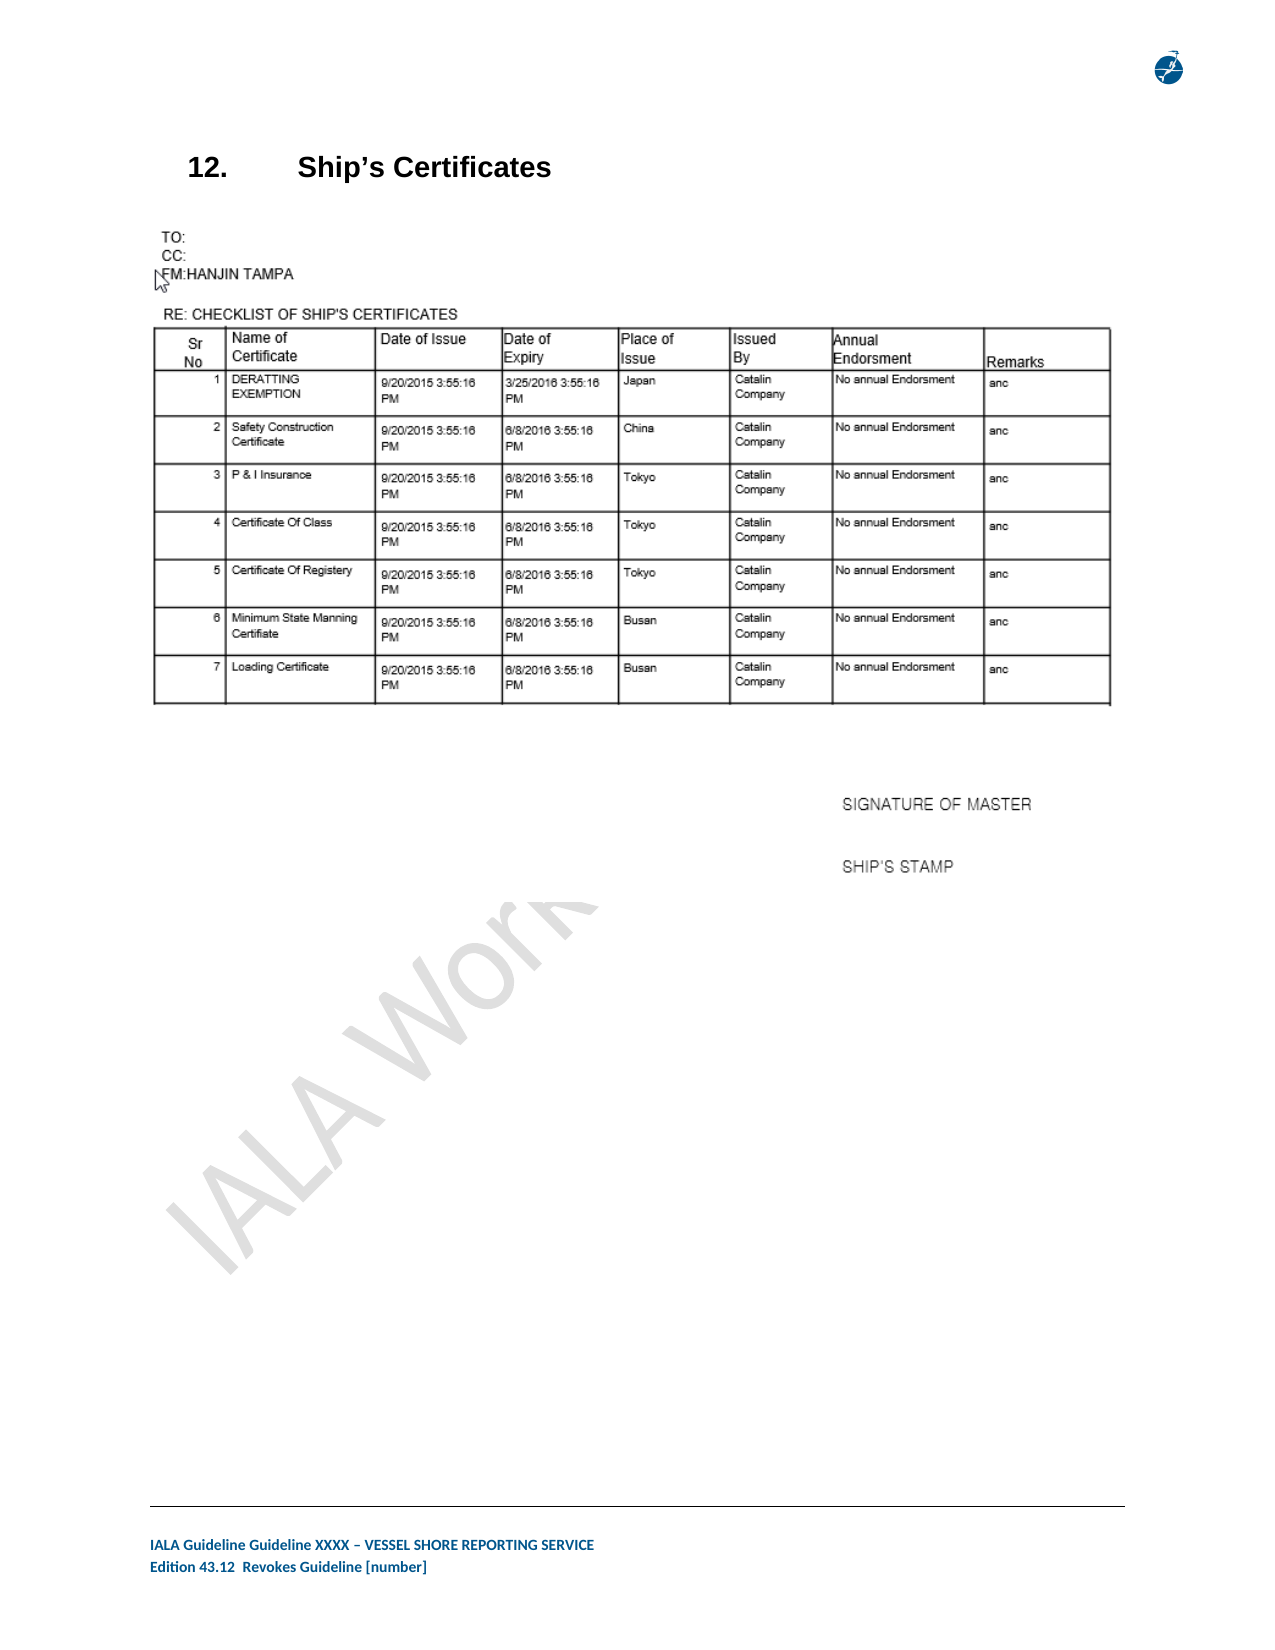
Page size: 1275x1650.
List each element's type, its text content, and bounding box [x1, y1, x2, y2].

picture [1123, 0, 1242, 119]
picture [150, 217, 1125, 902]
list Ship’s Certificates [187, 150, 1125, 183]
